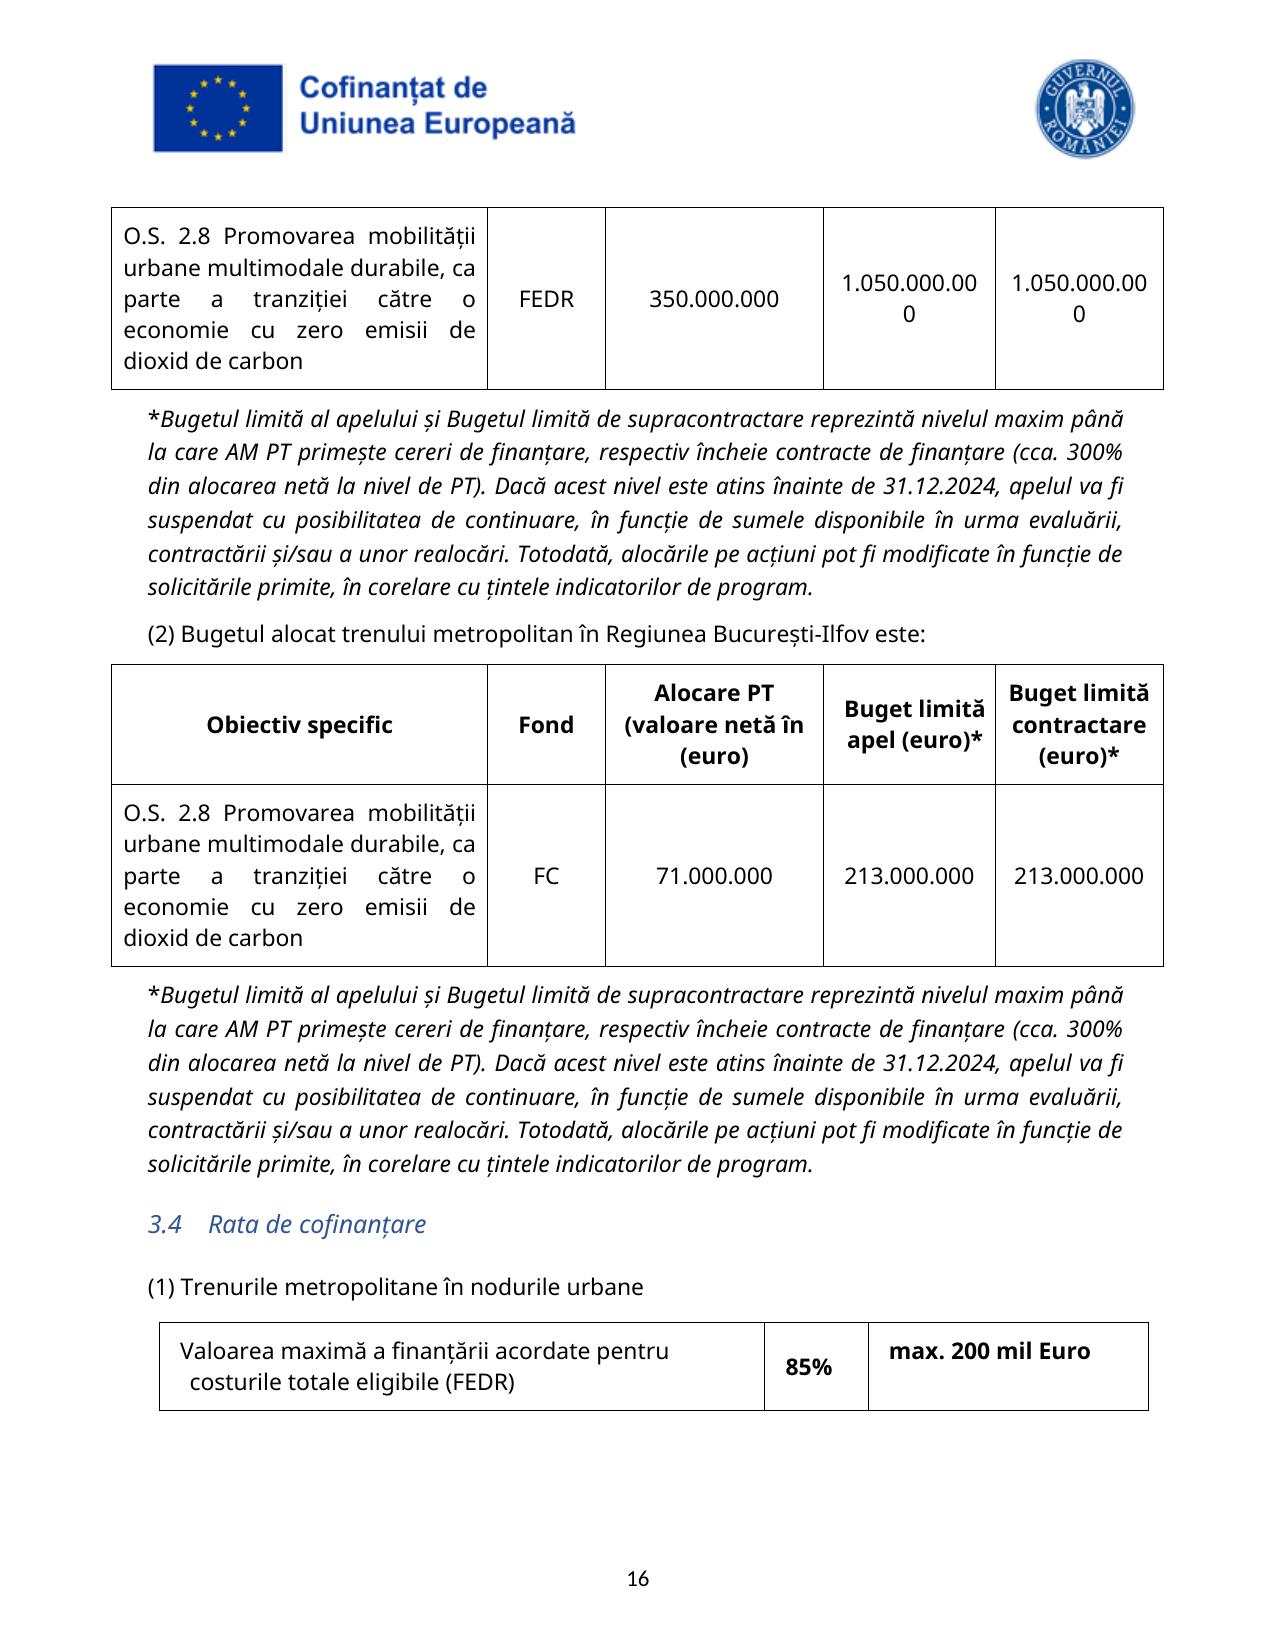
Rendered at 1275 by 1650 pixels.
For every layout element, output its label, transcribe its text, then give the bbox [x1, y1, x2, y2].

table_cell 71.000.000 [606, 785, 823, 966]
table_cell 213.000.000 [824, 785, 995, 966]
table_cell O.S. 2.8 Promovarea mobilității urbane multimodale durabile, ca parte a tranziției către o economie cu zero emisii de dioxid de carbon [112, 785, 487, 966]
table_header 85% [765, 1323, 868, 1410]
text *Bugetul limită al apelului și Bugetul limită de supracontractare reprezintă nivelul maxim până la care AM PT primește cereri de finanțare, respectiv încheie contracte de finanțare (cca. 300% din alocarea netă la nivel de PT). Dacă acest nivel este atins înainte de 31.12.2024, apelul va fi suspendat cu posibilitatea de continuare, în funcție de sumele disponibile în urma evaluării, contractării și/sau a unor realocări. Totodată, alocările pe acțiuni pot fi modificate în funcție de solicitările primite, în corelare cu țintele indicatorilor de program. [148, 403, 1127, 603]
subtitle Rata de cofinanțare [148, 1207, 1127, 1241]
table_cell 213.000.000 [996, 785, 1163, 966]
table_header max. 200 mil Euro [869, 1323, 1148, 1410]
picture [147, 59, 1137, 161]
table_header Valoarea maximă a finanțării acordate pentru costurile totale eligibile (FEDR) [160, 1323, 764, 1410]
table_header Fond [488, 665, 605, 784]
table_cell FC [488, 785, 605, 966]
table_cell 1.050.000.000 [996, 208, 1163, 389]
table_header Buget limită apel (euro)* [824, 665, 995, 784]
table_header Alocare PT (valoare netă în (euro) [606, 665, 823, 784]
text (2) Bugetul alocat trenului metropolitan în Regiunea București-Ilfov este: [148, 618, 1127, 649]
text *Bugetul limită al apelului și Bugetul limită de supracontractare reprezintă nivelul maxim până la care AM PT primește cereri de finanțare, respectiv încheie contracte de finanțare (cca. 300% din alocarea netă la nivel de PT). Dacă acest nivel este atins înainte de 31.12.2024, apelul va fi suspendat cu posibilitatea de continuare, în funcție de sumele disponibile în urma evaluării, contractării și/sau a unor realocări. Totodată, alocările pe acțiuni pot fi modificate în funcție de solicitările primite, în corelare cu țintele indicatorilor de program. [148, 979, 1127, 1179]
table_cell FEDR [488, 208, 605, 389]
text (1) Trenurile metropolitane în nodurile urbane [148, 1271, 1127, 1302]
table_cell 350.000.000 [606, 208, 823, 389]
table_cell 1.050.000.000 [824, 208, 995, 389]
table_header Buget limită contractare (euro)* [996, 665, 1163, 784]
table_header Obiectiv specific [112, 665, 487, 784]
table_cell O.S. 2.8 Promovarea mobilității urbane multimodale durabile, ca parte a tranziției către o economie cu zero emisii de dioxid de carbon [112, 208, 487, 389]
